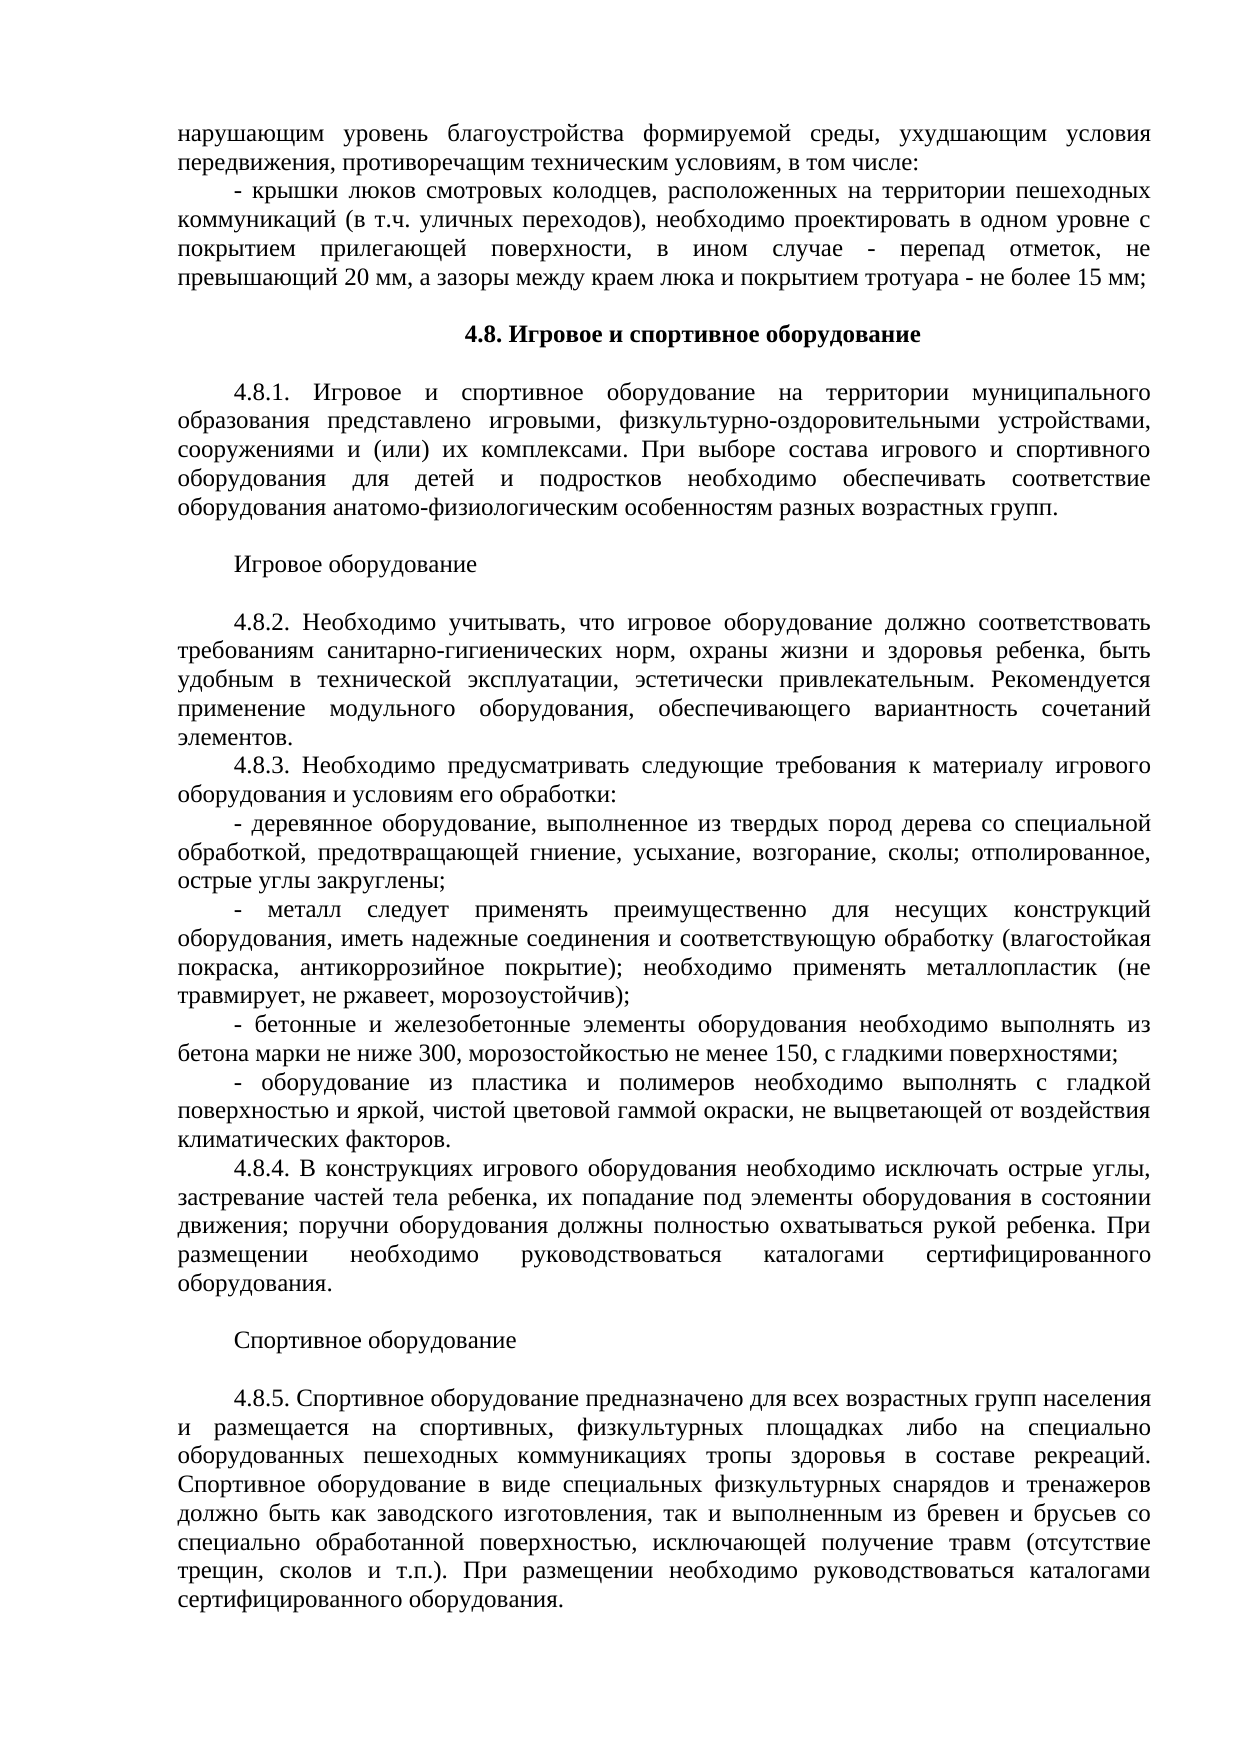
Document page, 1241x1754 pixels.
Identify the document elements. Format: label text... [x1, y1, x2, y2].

text - бетонные и железобетонные элементы оборудования необходимо выполнять из бетона марки не ниже 300, морозостойкостью не менее 150, с гладкими поверхностями; [177, 1009, 1152, 1067]
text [177, 118, 1152, 176]
text 4.8.3. Необходимо предусматривать следующие требования к материалу игрового оборудования и условиям его обработки: [177, 751, 1152, 808]
text 4.8.4. В конструкциях игрового оборудования необходимо исключать острые углы, застревание частей тела ребенка, их попадание под элементы оборудования в состоянии движения; поручни оборудования должны полностью охватываться рукой ребенка. При размещении необходимо руководствоваться каталогами сертифицированного оборудования. [177, 1153, 1152, 1297]
text 4.8.2. Необходимо учитывать, что игровое оборудование должно соответствовать требованиям санитарно-гигиенических норм, охраны жизни и здоровья ребенка, быть удобным в технической эксплуатации, эстетически привлекательным. Рекомендуется применение модульного оборудования, обеспечивающего вариантность сочетаний элементов. [177, 607, 1152, 751]
text - крышки люков смотровых колодцев, расположенных на территории пешеходных коммуникаций (в т.ч. уличных переходов), необходимо проектировать в одном уровне с покрытием прилегающей поверхности, в ином случае - перепад отметок, не превышающий 20 мм, а зазоры между краем люка и покрытием тротуара - не более 15 мм; [177, 176, 1152, 291]
text 4.8.5. Спортивное оборудование предназначено для всех возрастных групп населения и размещается на спортивных, физкультурных площадках либо на специально оборудованных пешеходных коммуникациях тропы здоровья в составе рекреаций. Спортивное оборудование в виде специальных физкультурных снарядов и тренажеров должно быть как заводского изготовления, так и выполненным из бревен и брусьев со специально обработанной поверхностью, исключающей получение травм (отсутствие трещин, сколов и т.п.). При размещении необходимо руководствоваться каталогами сертифицированного оборудования. [177, 1383, 1152, 1613]
text 4.8.1. Игровое и спортивное оборудование на территории муниципального образования представлено игровыми, физкультурно-оздоровительными устройствами, сооружениями и (или) их комплексами. При выборе состава игрового и спортивного оборудования для детей и подростков необходимо обеспечивать соответствие оборудования анатомо-физиологическим особенностям разных возрастных групп. [177, 377, 1152, 521]
text 4.8. Игровое и спортивное оборудование [177, 319, 1152, 348]
text - металл следует применять преимущественно для несущих конструкций оборудования, иметь надежные соединения и соответствующую обработку (влагостойкая покраска, антикоррозийное покрытие); необходимо применять металлопластик (не травмирует, не ржавеет, морозоустойчив); [177, 894, 1152, 1009]
text - оборудование из пластика и полимеров необходимо выполнять с гладкой поверхностью и яркой, чистой цветовой гаммой окраски, не выцветающей от воздействия климатических факторов. [177, 1067, 1152, 1153]
text Игровое оборудование [177, 549, 1152, 578]
text - деревянное оборудование, выполненное из твердых пород дерева со специальной обработкой, предотвращающей гниение, усыхание, возгорание, сколы; отполированное, острые углы закруглены; [177, 808, 1152, 894]
text Спортивное оборудование [177, 1326, 1152, 1354]
